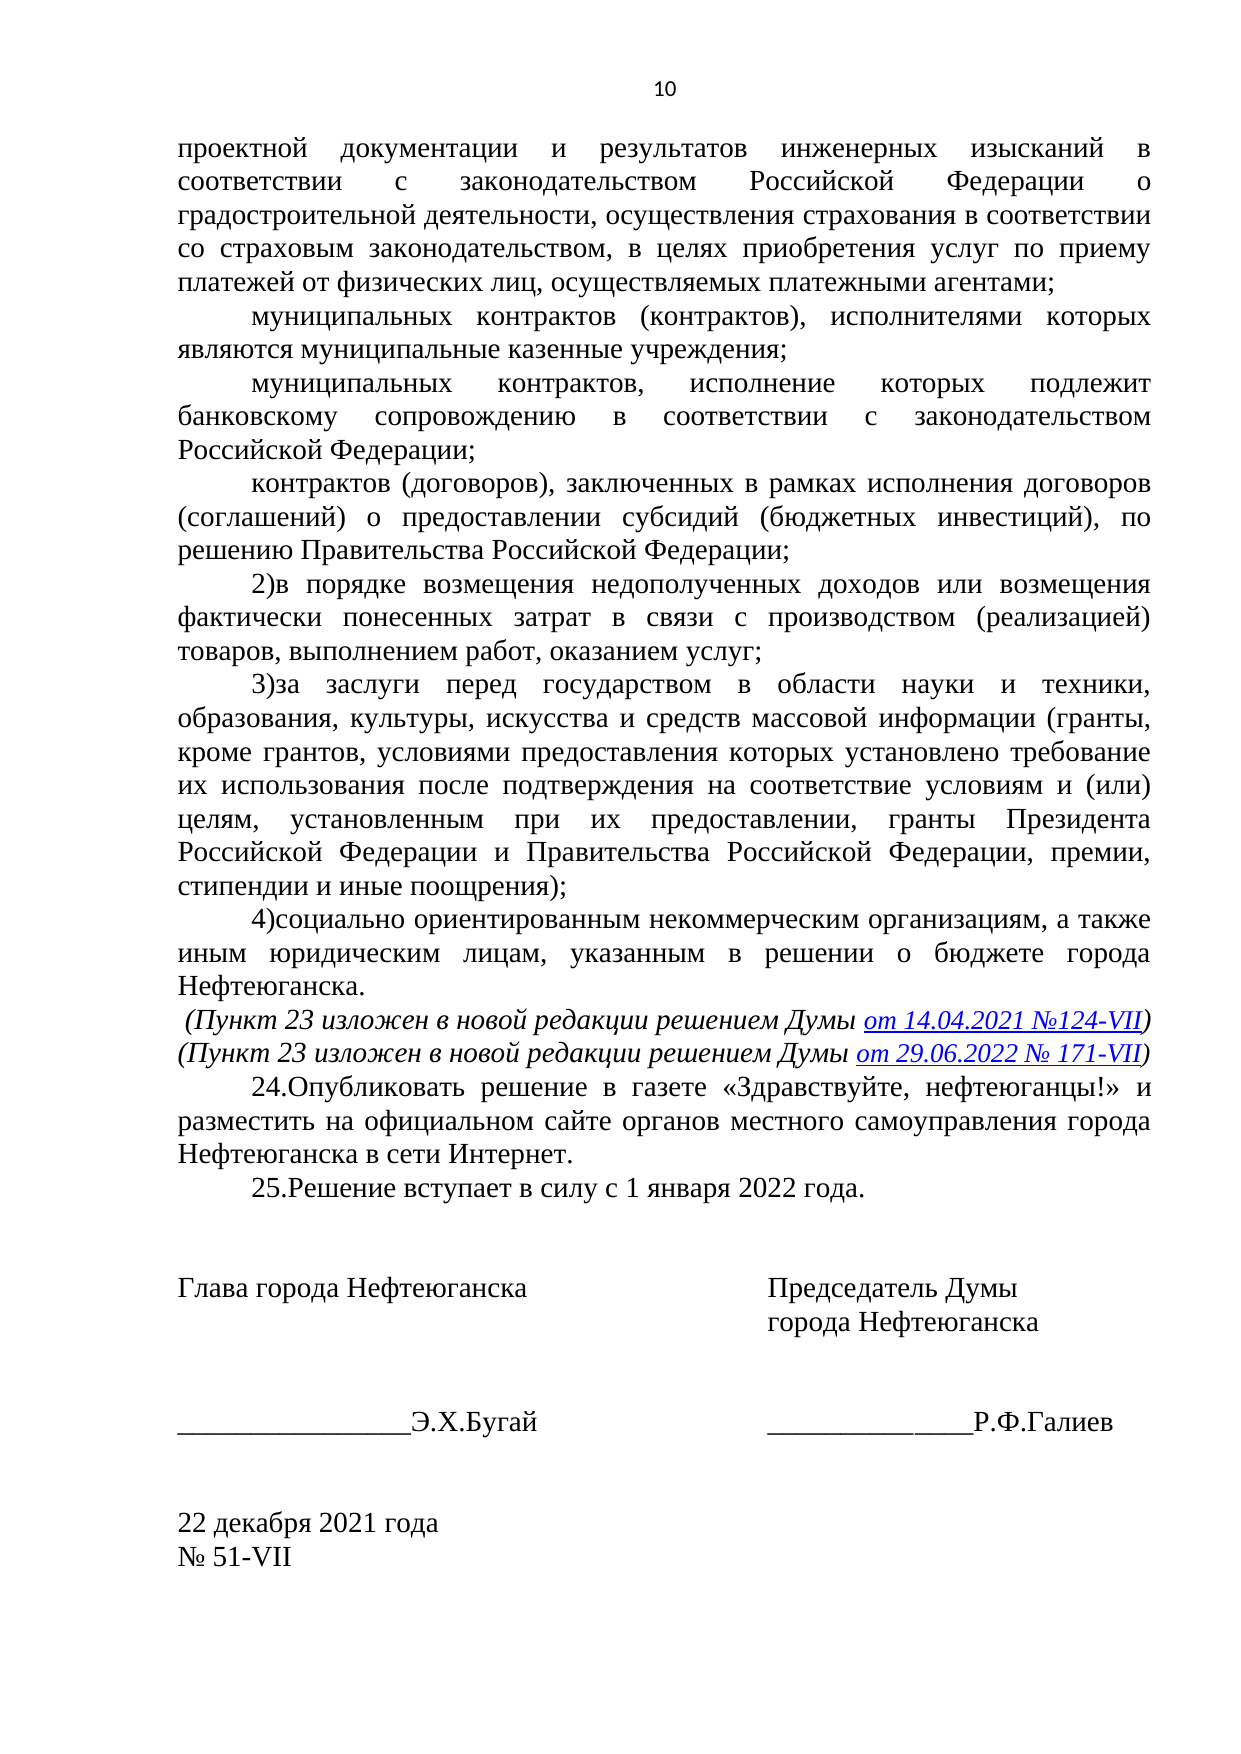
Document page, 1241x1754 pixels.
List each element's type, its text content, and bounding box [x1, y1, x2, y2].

text 2)в порядке возмещения недополученных доходов или возмещения фактически понесенных затрат в связи с производством (реализацией) товаров, выполнением работ, оказанием услуг; [177, 566, 1152, 667]
text ________________Э.Х.Бугай __________ ____Р.Ф.Галиев [177, 1404, 1152, 1438]
text 22 декабря 2021 года [177, 1505, 1152, 1539]
text 4)социально ориентированным некоммерческим организациям, а также иным юридическим лицам, указанным в решении о бюджете города Нефтеюганска. [177, 901, 1152, 1002]
text (Пункт 23 изложен в новой редакции решением Думы от 14.04.2021 №124-VII) [177, 1002, 1152, 1036]
text муниципальных контрактов (контрактов), исполнителями которых являются муниципальные казенные учреждения; [177, 298, 1152, 365]
text Глава города Нефтеюганска Председатель Думы [177, 1270, 1152, 1304]
text контрактов (договоров), заключенных в рамках исполнения договоров (соглашений) о предоставлении субсидий (бюджетных инвестиций), по решению Правительства Российской Федерации; [177, 465, 1152, 566]
text муниципальных контрактов, исполнение которых подлежит банковскому сопровождению в соответствии с законодательством Российской Федерации; [177, 365, 1152, 465]
text 3)за заслуги перед государством в области науки и техники, образования, культуры, искусства и средств массовой информации (гранты, кроме грантов, условиями предоставления которых установлено требование их использования после подтверждения на соответствие условиям и (или) целям, установленным при их предоставлении, гранты Президента Российской Федерации и Правительства Российской Федерации, премии, стипендии и иные поощрения); [177, 667, 1152, 901]
text города Нефтеюганска [177, 1304, 1152, 1337]
text № 51-VII [177, 1539, 1152, 1572]
text (Пункт 23 изложен в новой редакции решением Думы от 29.06.2022 № 171-VII) [177, 1036, 1152, 1069]
text 24.Опубликовать решение в газете «Здравствуйте, нефтеюганцы!» и разместить на официальном сайте органов местного самоуправления города Нефтеюганска в сети Интернет. [177, 1069, 1152, 1170]
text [177, 130, 1152, 298]
text 25.Решение вступает в силу с 1 января 2022 года. [177, 1170, 1152, 1203]
